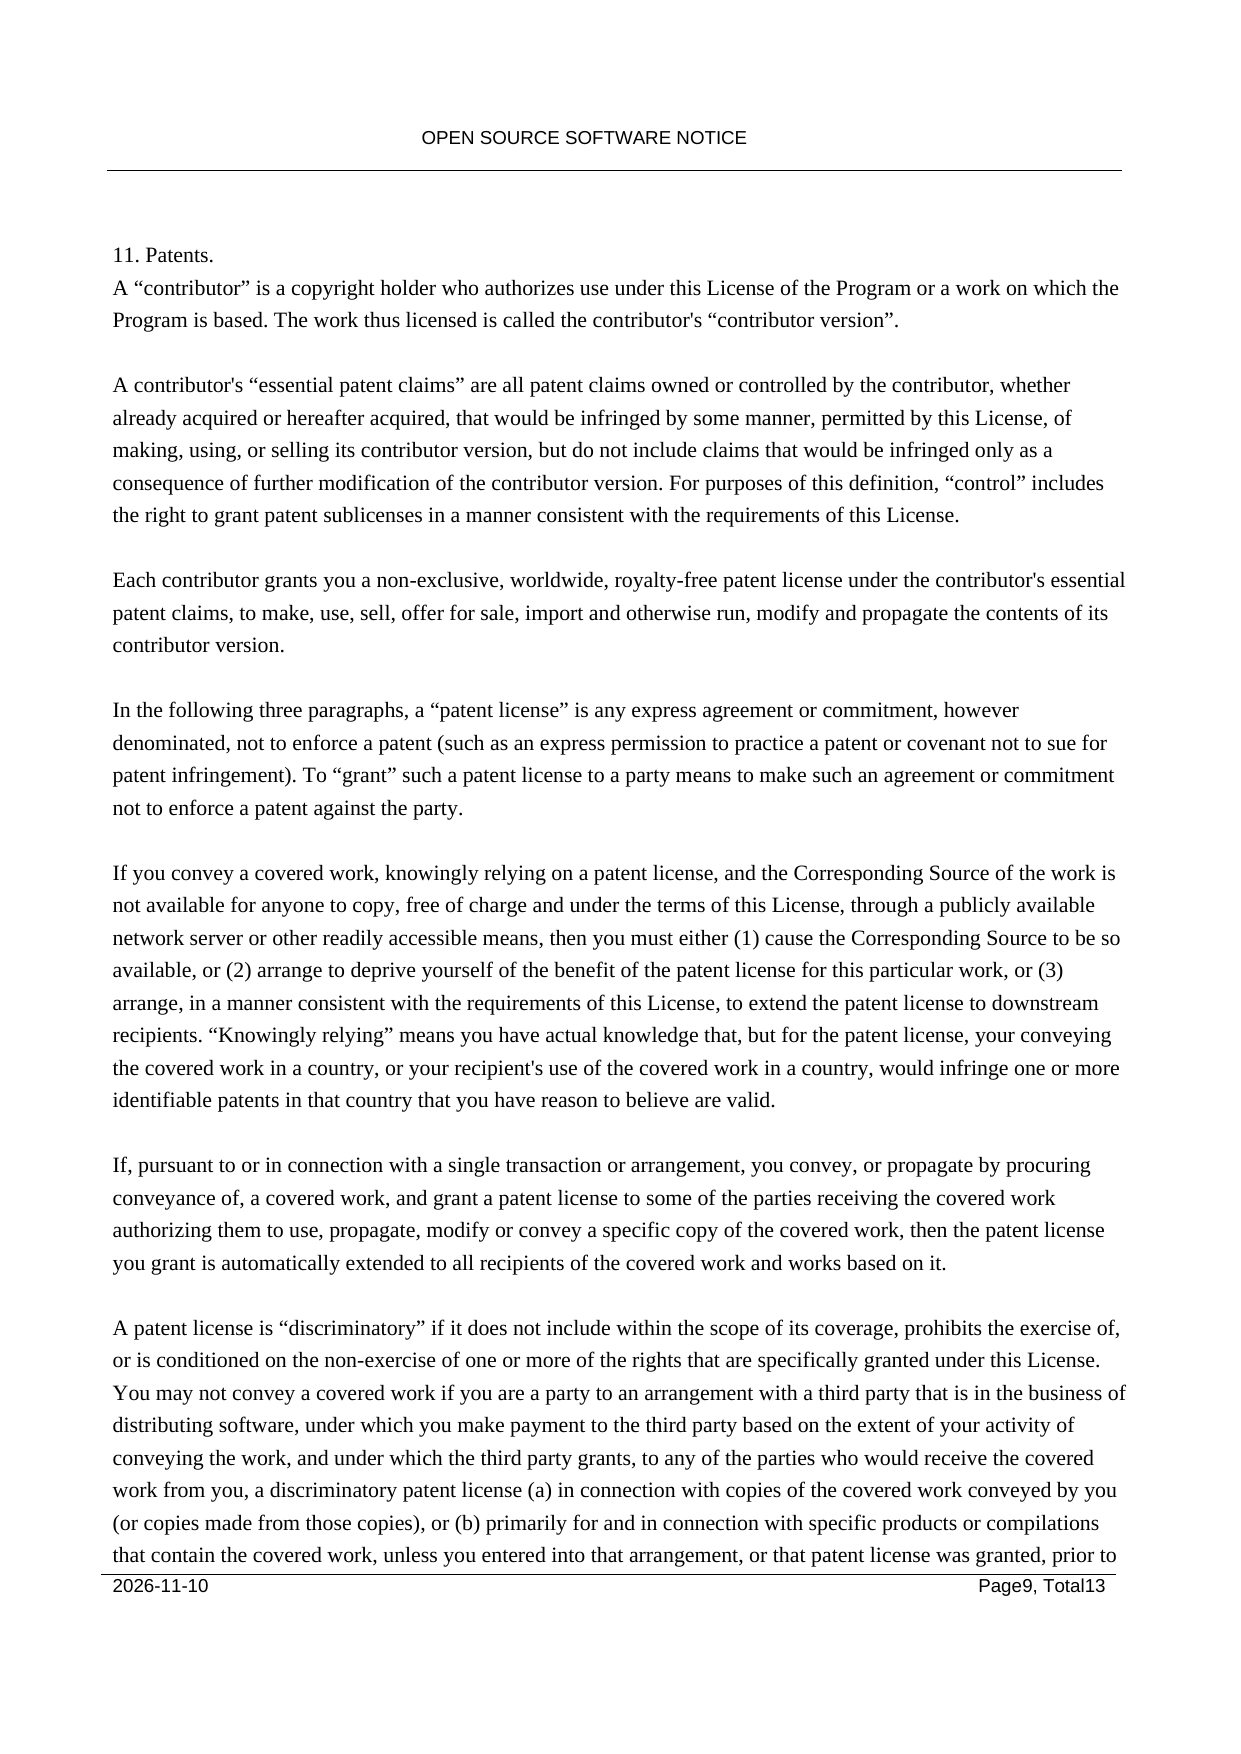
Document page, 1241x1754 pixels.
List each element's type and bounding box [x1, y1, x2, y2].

text [112, 206, 1128, 1571]
